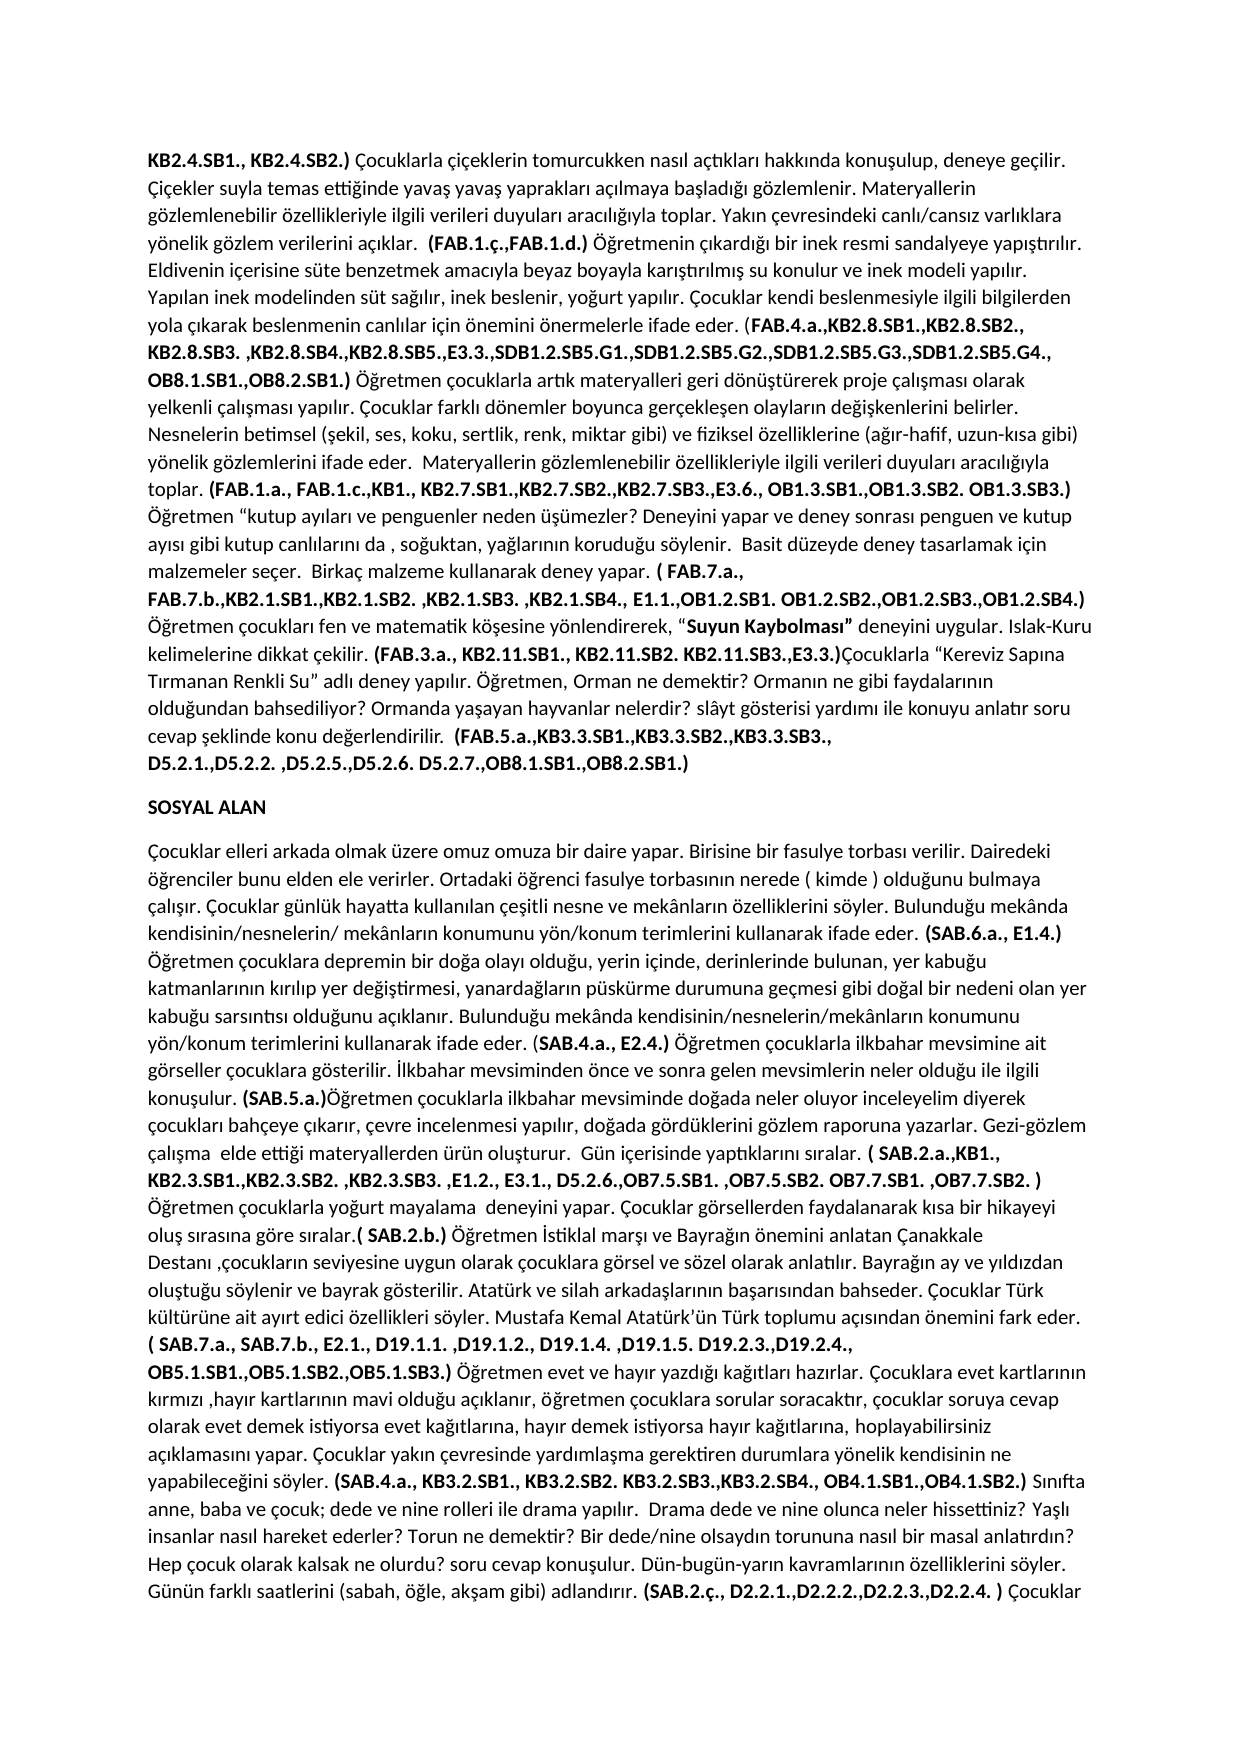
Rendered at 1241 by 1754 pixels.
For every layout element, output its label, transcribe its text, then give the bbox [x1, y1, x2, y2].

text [148, 148, 1093, 776]
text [148, 838, 1093, 1603]
text SOSYAL ALAN [148, 794, 1093, 820]
